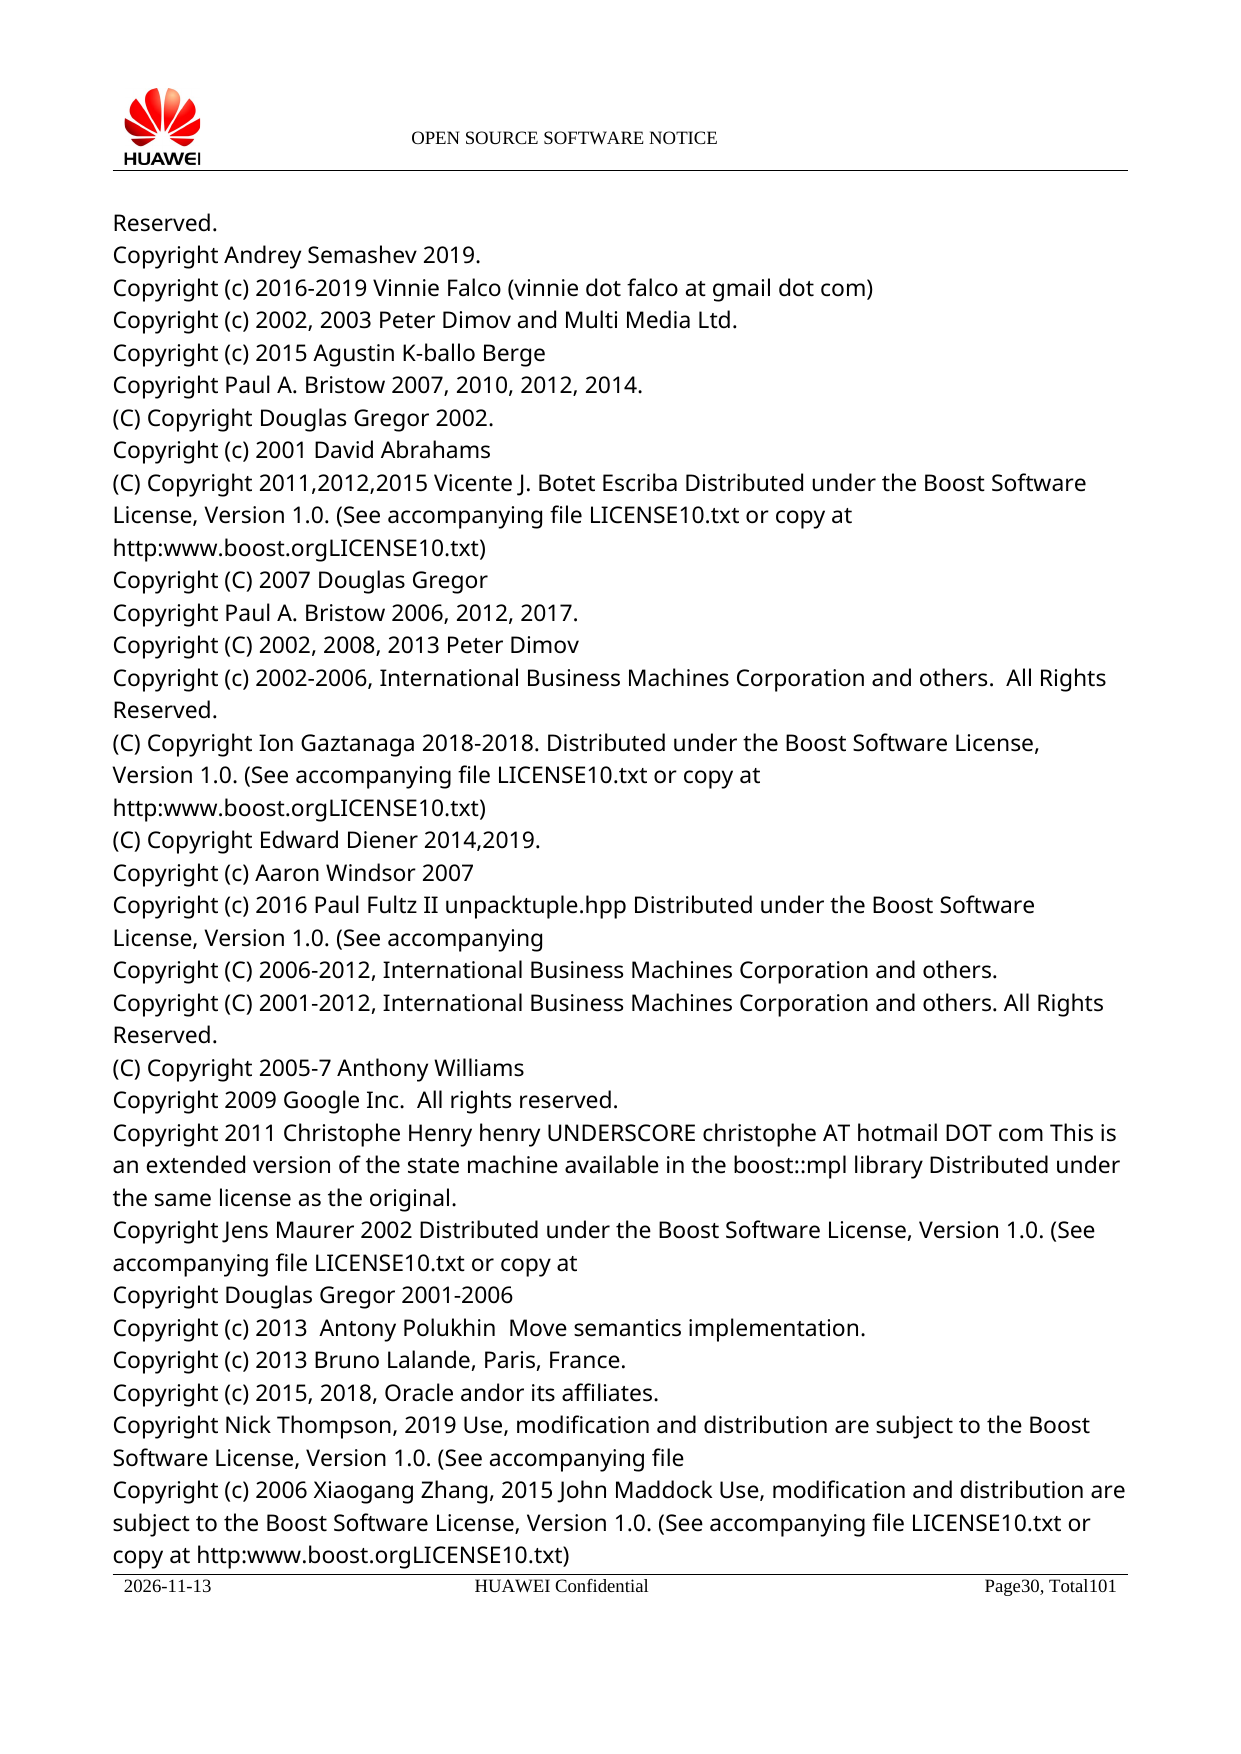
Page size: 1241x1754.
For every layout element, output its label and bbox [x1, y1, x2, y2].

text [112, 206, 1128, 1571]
picture [124, 88, 201, 165]
